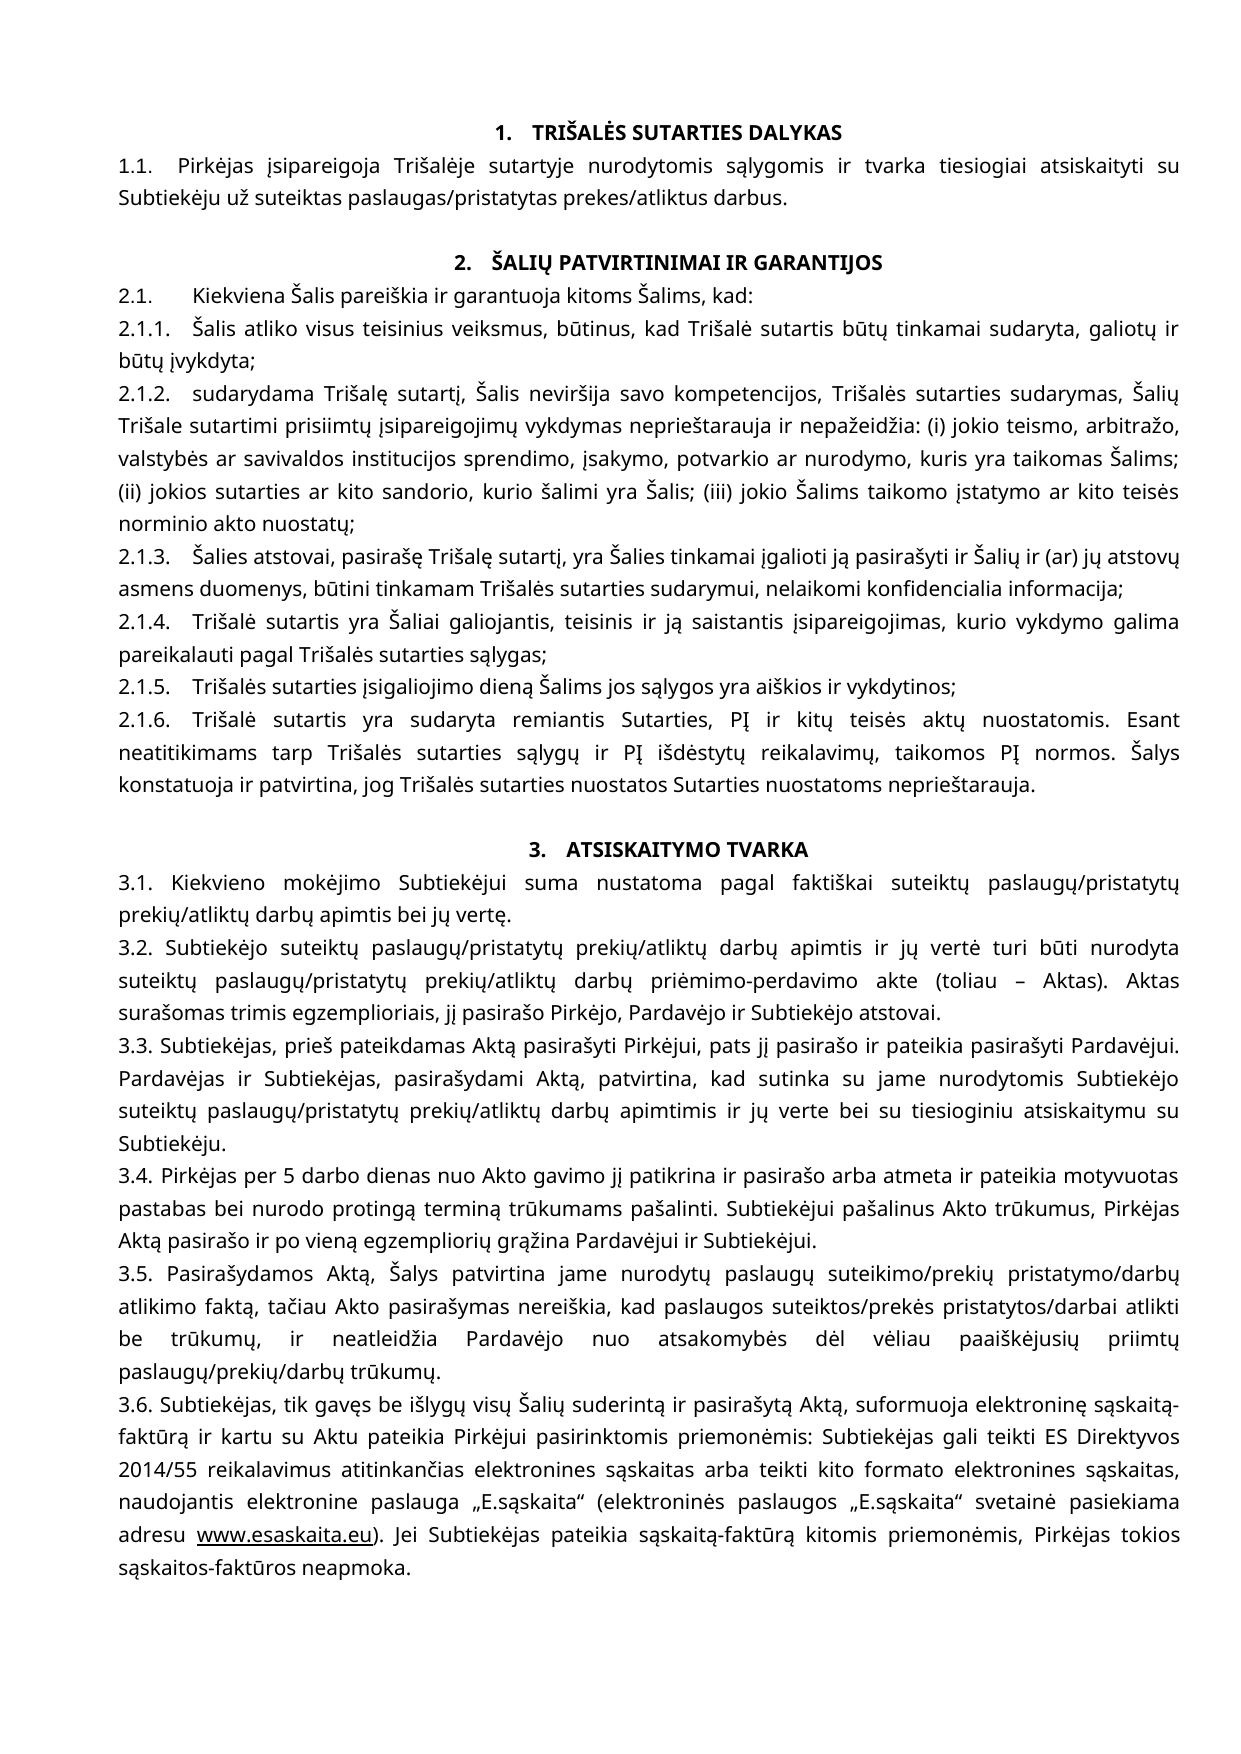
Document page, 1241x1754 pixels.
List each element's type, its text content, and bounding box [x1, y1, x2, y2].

text 3.3. Subtiekėjas, prieš pateikdamas Aktą pasirašyti Pirkėjui, pats jį pasirašo ir pateikia pasirašyti Pardavėjui. Pardavėjas ir Subtiekėjas, pasirašydami Aktą, patvirtina, kad sutinka su jame nurodytomis Subtiekėjo suteiktų paslaugų/pristatytų prekių/atliktų darbų apimtimis ir jų verte bei su tiesioginiu atsiskaitymu su Subtiekėju. [118, 1031, 1181, 1157]
list sudarydama Trišalę sutartį, Šalis neviršija savo kompetencijos, Trišalės sutarties sudarymas, Šalių Trišale sutartimi prisiimtų įsipareigojimų vykdymas neprieštarauja ir nepažeidžia: (i) jokio teismo, arbitražo, valstybės ar savivaldos institucijos sprendimo, įsakymo, potvarkio ar nurodymo, kuris yra taikomas Šalims; (ii) jokios sutarties ar kito sandorio, kurio šalimi yra Šalis; (iii) jokio Šalims taikomo įstatymo ar kito teisės norminio akto nuostatų; [118, 379, 1181, 538]
list Trišalės sutarties įsigaliojimo dieną Šalims jos sąlygos yra aiškios ir vykdytinos; [118, 672, 1181, 701]
list Kiekviena Šalis pareiškia ir garantuoja kitoms Šalims, kad: [118, 281, 1181, 309]
list Šalis atliko visus teisinius veiksmus, būtinus, kad Trišalė sutartis būtų tinkamai sudaryta, galiotų ir būtų įvykdyta; [118, 314, 1181, 375]
list Šalies atstovai, pasirašę Trišalę sutartį, yra Šalies tinkamai įgalioti ją pasirašyti ir Šalių ir (ar) jų atstovų asmens duomenys, būtini tinkamam Trišalės sutarties sudarymui, nelaikomi konfidencialia informacija; [118, 542, 1181, 603]
text 3.4. Pirkėjas per 5 darbo dienas nuo Akto gavimo jį patikrina ir pasirašo arba atmeta ir pateikia motyvuotas pastabas bei nurodo protingą terminą trūkumams pašalinti. Subtiekėjui pašalinus Akto trūkumus, Pirkėjas Aktą pasirašo ir po vieną egzempliorių grąžina Pardavėjui ir Subtiekėjui. [118, 1161, 1181, 1255]
list Trišalė sutartis yra Šaliai galiojantis, teisinis ir ją saistantis įsipareigojimas, kurio vykdymo galima pareikalauti pagal Trišalės sutarties sąlygas; [118, 607, 1181, 668]
text 3.2. Subtiekėjo suteiktų paslaugų/pristatytų prekių/atliktų darbų apimtis ir jų vertė turi būti nurodyta suteiktų paslaugų/pristatytų prekių/atliktų darbų priėmimo-perdavimo akte (toliau – Aktas). Aktas surašomas trimis egzemplioriais, jį pasirašo Pirkėjo, Pardavėjo ir Subtiekėjo atstovai. [118, 933, 1181, 1027]
text 3.6. Subtiekėjas, tik gavęs be išlygų visų Šalių suderintą ir pasirašytą Aktą, suformuoja elektroninę sąskaitą-faktūrą ir kartu su Aktu pateikia Pirkėjui pasirinktomis priemonėmis: Subtiekėjas gali teikti ES Direktyvos 2014/55 reikalavimus atitinkančias elektronines sąskaitas arba teikti kito formato elektronines sąskaitas, naudojantis elektronine paslauga „E.sąskaita“ (elektroninės paslaugos „E.sąskaita“ svetainė pasiekiama adresu www.esaskaita.eu). Jei Subtiekėjas pateikia sąskaitą-faktūrą kitomis priemonėmis, Pirkėjas tokios sąskaitos-faktūros neapmoka. [118, 1390, 1181, 1581]
text 3.5. Pasirašydamos Aktą, Šalys patvirtina jame nurodytų paslaugų suteikimo/prekių pristatymo/darbų atlikimo faktą, tačiau Akto pasirašymas nereiškia, kad paslaugos suteiktos/prekės pristatytos/darbai atlikti be trūkumų, ir neatleidžia Pardavėjo nuo atsakomybės dėl vėliau paaiškėjusių priimtų paslaugų/prekių/darbų trūkumų. [118, 1259, 1181, 1386]
list Trišalė sutartis yra sudaryta remiantis Sutarties, PĮ ir kitų teisės aktų nuostatomis. Esant neatitikimams tarp Trišalės sutarties sąlygų ir PĮ išdėstytų reikalavimų, taikomos PĮ normos. Šalys konstatuoja ir patvirtina, jog Trišalės sutarties nuostatos Sutarties nuostatoms neprieštarauja. [118, 705, 1181, 799]
list ATSISKAITYMO TVARKA [156, 835, 1181, 864]
list Pirkėjas įsipareigoja Trišalėje sutartyje nurodytomis sąlygomis ir tvarka tiesiogiai atsiskaityti su Subtiekėju už suteiktas paslaugas/pristatytas prekes/atliktus darbus. [118, 151, 1181, 212]
text 3.1. Kiekvieno mokėjimo Subtiekėjui suma nustatoma pagal faktiškai suteiktų paslaugų/pristatytų prekių/atliktų darbų apimtis bei jų vertę. [118, 868, 1181, 929]
list ŠALIŲ PATVIRTINIMAI IR GARANTIJOS [156, 248, 1181, 277]
list TRIŠALĖS SUTARTIES DALYKAS [156, 118, 1181, 147]
